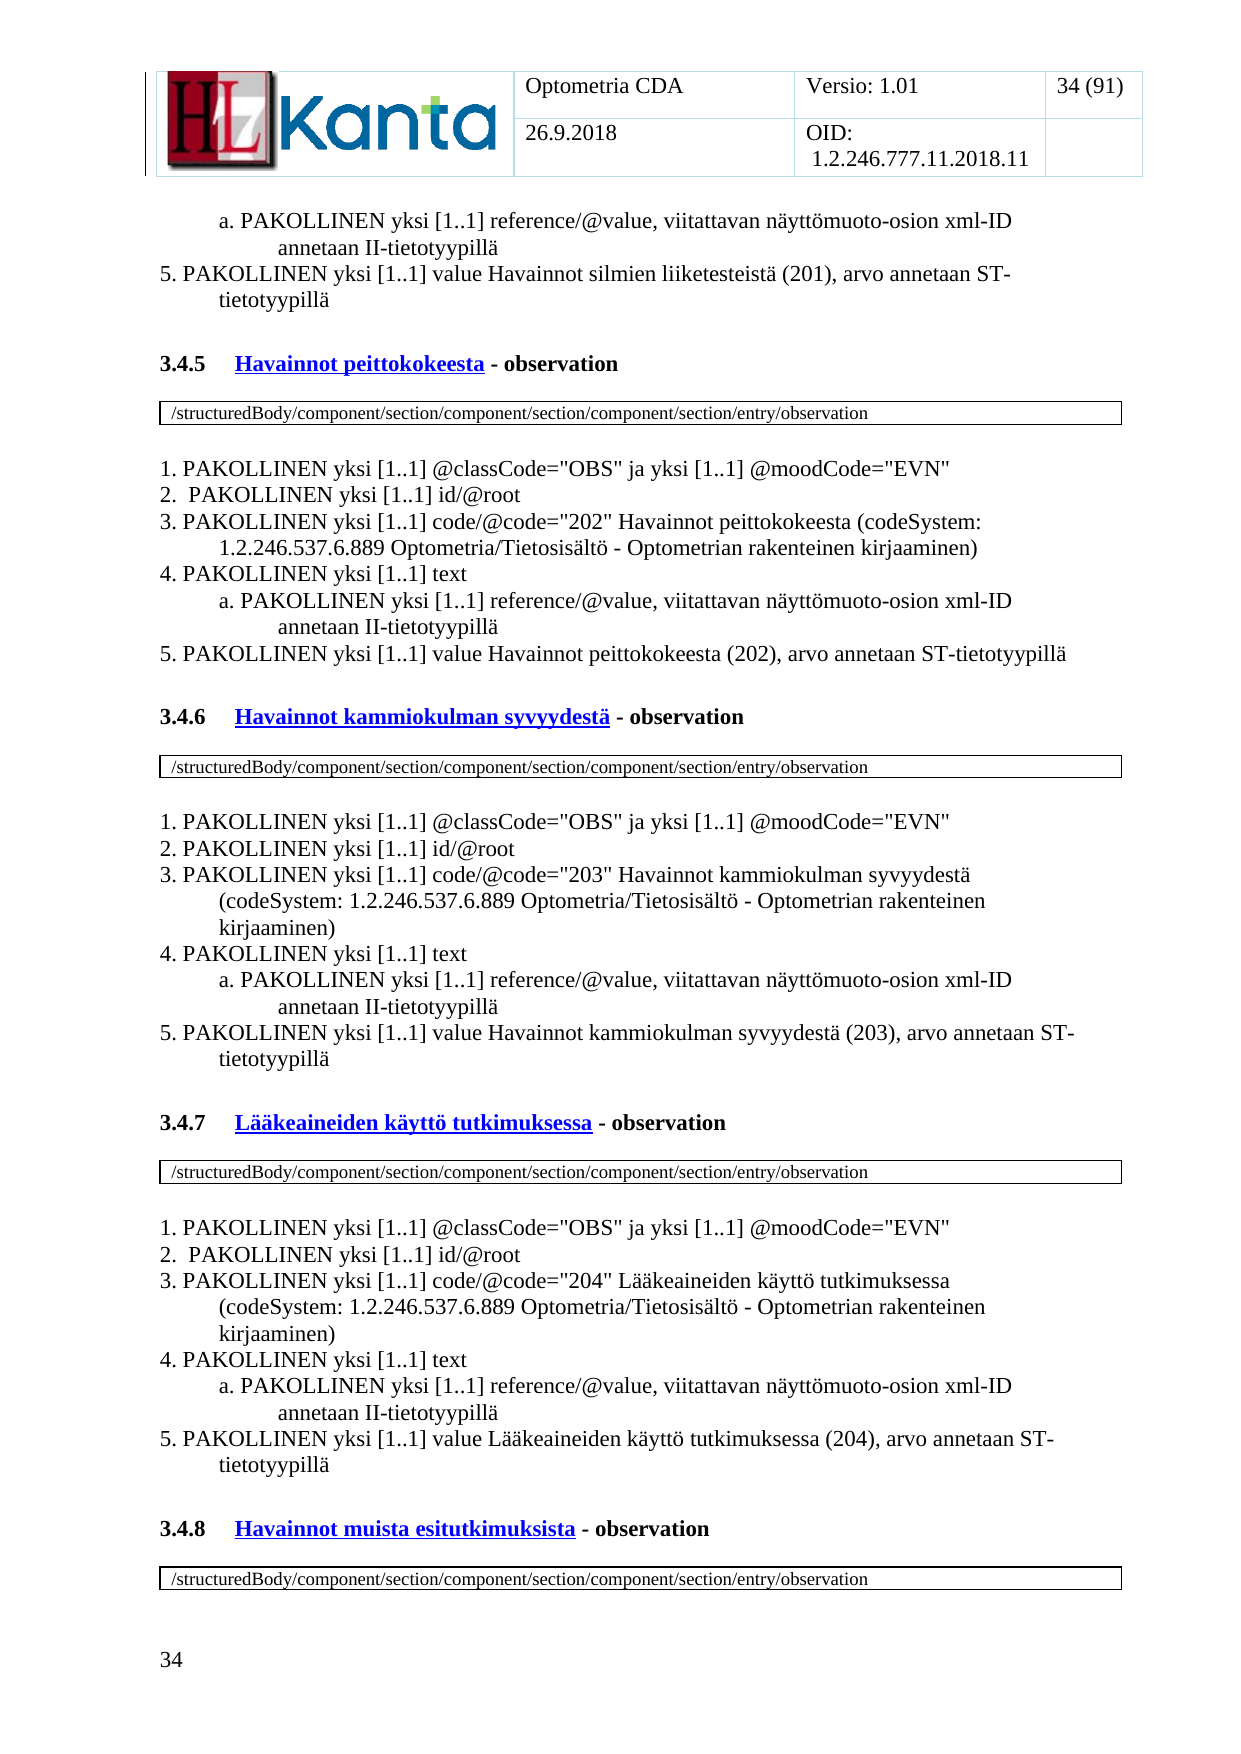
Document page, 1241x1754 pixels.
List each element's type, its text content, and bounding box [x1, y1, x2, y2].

text 4. PAKOLLINEN yksi [1..1] text [159, 1346, 1081, 1372]
text a. PAKOLLINEN yksi [1..1] reference/@value, viitattavan näyttömuoto-osion xml-ID annetaan II-tietotyypillä [218, 207, 1081, 260]
table_header /structuredBody/component/section/component/section/component/section/entry/observation [161, 1161, 1121, 1183]
text a. PAKOLLINEN yksi [1..1] reference/@value, viitattavan näyttömuoto-osion xml-ID annetaan II-tietotyypillä [218, 587, 1081, 639]
text a. PAKOLLINEN yksi [1..1] reference/@value, viitattavan näyttömuoto-osion xml-ID annetaan II-tietotyypillä [218, 966, 1081, 1019]
text 3. PAKOLLINEN yksi [1..1] code/@code="202" Havainnot peittokokeesta (codeSystem: 1.2.246.537.6.889 Optometria/Tietosisältö - Optometrian rakenteinen kirjaaminen) [159, 508, 1081, 561]
subtitle Havainnot kammiokulman syvyydestä - observation [159, 703, 1081, 730]
subtitle Havainnot peittokokeesta - observation [159, 350, 1081, 377]
text 5. PAKOLLINEN yksi [1..1] value Havainnot kammiokulman syvyydestä (203), arvo annetaan ST-tietotyypillä [159, 1019, 1081, 1072]
text 5. PAKOLLINEN yksi [1..1] value Lääkeaineiden käyttö tutkimuksessa (204), arvo annetaan ST-tietotyypillä [159, 1425, 1081, 1478]
text 1. PAKOLLINEN yksi [1..1] @classCode="OBS" ja yksi [1..1] @moodCode="EVN" [159, 808, 1081, 835]
text 4. PAKOLLINEN yksi [1..1] text [159, 940, 1081, 966]
table_header /structuredBody/component/section/component/section/component/section/entry/observation [161, 1568, 1121, 1589]
picture [167, 71, 279, 171]
text 3. PAKOLLINEN yksi [1..1] code/@code="203" Havainnot kammiokulman syvyydestä (codeSystem: 1.2.246.537.6.889 Optometria/Tietosisältö - Optometrian rakenteinen kirjaaminen) [159, 861, 1081, 940]
table_header /structuredBody/component/section/component/section/component/section/entry/observation [161, 756, 1121, 777]
text 2. PAKOLLINEN yksi [1..1] id/@root [159, 835, 1081, 861]
text 5. PAKOLLINEN yksi [1..1] value Havainnot silmien liiketesteistä (201), arvo annetaan ST-tietotyypillä [159, 260, 1081, 313]
subtitle Havainnot muista esitutkimuksista - observation [159, 1515, 1081, 1542]
text 1. PAKOLLINEN yksi [1..1] @classCode="OBS" ja yksi [1..1] @moodCode="EVN" [159, 455, 1081, 481]
picture [281, 96, 496, 150]
text 2. PAKOLLINEN yksi [1..1] id/@root [159, 1241, 1081, 1267]
text 2. PAKOLLINEN yksi [1..1] id/@root [159, 481, 1081, 508]
text a. PAKOLLINEN yksi [1..1] reference/@value, viitattavan näyttömuoto-osion xml-ID annetaan II-tietotyypillä [218, 1372, 1081, 1425]
subtitle Lääkeaineiden käyttö tutkimuksessa - observation [159, 1109, 1081, 1136]
text 3. PAKOLLINEN yksi [1..1] code/@code="204" Lääkeaineiden käyttö tutkimuksessa (codeSystem: 1.2.246.537.6.889 Optometria/Tietosisältö - Optometrian rakenteinen kirjaaminen) [159, 1267, 1081, 1346]
text 5. PAKOLLINEN yksi [1..1] value Havainnot peittokokeesta (202), arvo annetaan ST-tietotyypillä [159, 639, 1081, 666]
text 4. PAKOLLINEN yksi [1..1] text [159, 561, 1081, 587]
text 1. PAKOLLINEN yksi [1..1] @classCode="OBS" ja yksi [1..1] @moodCode="EVN" [159, 1214, 1081, 1241]
table_header /structuredBody/component/section/component/section/component/section/entry/observation [161, 402, 1121, 424]
